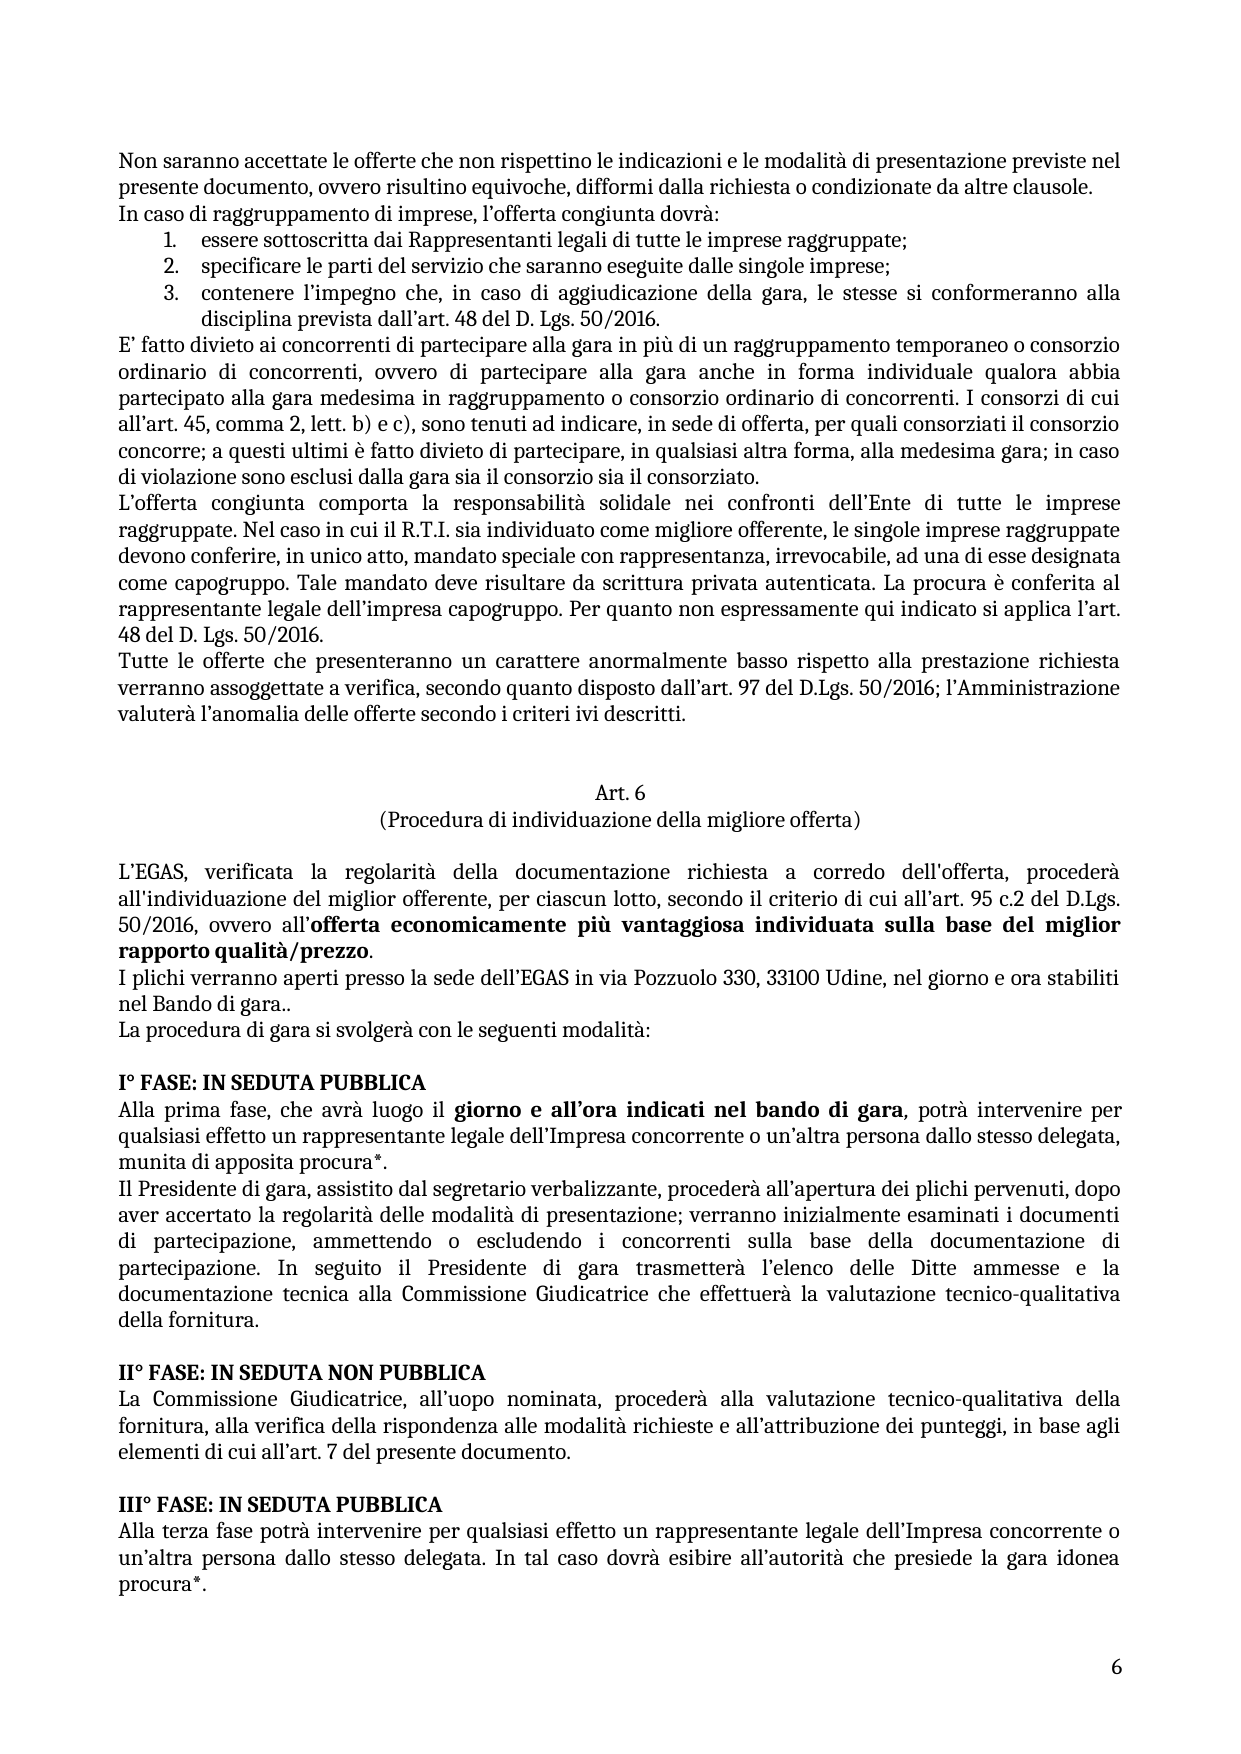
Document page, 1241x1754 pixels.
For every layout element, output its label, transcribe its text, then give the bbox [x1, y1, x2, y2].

text Tutte le offerte che presenteranno un carattere anormalmente basso rispetto alla prestazione richiesta verranno assoggettate a verifica, secondo quanto disposto dall’art. 97 del D.Lgs. 50/2016; l’Amministrazione valuterà l’anomalia delle offerte secondo i criteri ivi descritti. [118, 648, 1122, 727]
text La Commissione Giudicatrice, all’uopo nominata, procederà alla valutazione tecnico-qualitativa della fornitura, alla verifica della rispondenza alle modalità richieste e all’attribuzione dei punteggi, in base agli elementi di cui all’art. 7 del presente documento. [118, 1386, 1122, 1465]
text La procedura di gara si svolgerà con le seguenti modalità: [118, 1017, 1122, 1044]
list essere sottoscritta dai Rappresentanti legali di tutte le imprese raggruppate; [163, 227, 1122, 253]
text E’ fatto divieto ai concorrenti di partecipare alla gara in più di un raggruppamento temporaneo o consorzio ordinario di concorrenti, ovvero di partecipare alla gara anche in forma individuale qualora abbia partecipato alla gara medesima in raggruppamento o consorzio ordinario di concorrenti. I consorzi di cui all’art. 45, comma 2, lett. b) e c), sono tenuti ad indicare, in sede di offerta, per quali consorziati il consorzio concorre; a questi ultimi è fatto divieto di partecipare, in qualsiasi altra forma, alla medesima gara; in caso di violazione sono esclusi dalla gara sia il consorzio sia il consorziato. [118, 332, 1122, 490]
list specificare le parti del servizio che saranno eseguite dalle singole imprese; [163, 253, 1122, 279]
text Alla terza fase potrà intervenire per qualsiasi effetto un rappresentante legale dell’Impresa concorrente o un’altra persona dallo stesso delegata. In tal caso dovrà esibire all’autorità che presiede la gara idonea procura*. [118, 1518, 1122, 1597]
list contenere l’impegno che, in caso di aggiudicazione della gara, le stesse si conformeranno alla disciplina prevista dall’art. 48 del D. Lgs. 50/2016. [163, 279, 1122, 332]
text Alla prima fase, che avrà luogo il giorno e all’ora indicati nel bando di gara, potrà intervenire per qualsiasi effetto un rappresentante legale dell’Impresa concorrente o un’altra persona dallo stesso delegata, munita di apposita procura*. [118, 1096, 1122, 1175]
text (Procedura di individuazione della migliore offerta) [118, 806, 1122, 833]
text L’offerta congiunta comporta la responsabilità solidale nei confronti dell’Ente di tutte le imprese raggruppate. Nel caso in cui il R.T.I. sia individuato come migliore offerente, le singole imprese raggruppate devono conferire, in unico atto, mandato speciale con rappresentanza, irrevocabile, ad una di esse designata come capogruppo. Tale mandato deve risultare da scrittura privata autenticata. La procura è conferita al rappresentante legale dell’impresa capogruppo. Per quanto non espressamente qui indicato si applica l’art. 48 del D. Lgs. 50/2016. [118, 490, 1122, 648]
text L’EGAS, verificata la regolarità della documentazione richiesta a corredo dell'offerta, procederà all'individuazione del miglior offerente, per ciascun lotto, secondo il criterio di cui all’art. 95 c.2 del D.Lgs. 50/2016, ovvero all’offerta economicamente più vantaggiosa individuata sulla base del miglior rapporto qualità/prezzo. [118, 859, 1122, 964]
text I plichi verranno aperti presso la sede dell’EGAS in via Pozzuolo 330, 33100 Udine, nel giorno e ora stabiliti nel Bando di gara.. [118, 964, 1122, 1017]
text Non saranno accettate le offerte che non rispettino le indicazioni e le modalità di presentazione previste nel presente documento, ovvero risultino equivoche, difformi dalla richiesta o condizionate da altre clausole. [118, 148, 1122, 200]
text In caso di raggruppamento di imprese, l’offerta congiunta dovrà: [118, 200, 1122, 227]
text Art. 6 [118, 780, 1122, 806]
text III° FASE: IN SEDUTA PUBBLICA [118, 1492, 1122, 1518]
text II° FASE: IN SEDUTA NON PUBBLICA [118, 1360, 1122, 1386]
text I° FASE: IN SEDUTA PUBBLICA [118, 1070, 1122, 1096]
text Il Presidente di gara, assistito dal segretario verbalizzante, procederà all’apertura dei plichi pervenuti, dopo aver accertato la regolarità delle modalità di presentazione; verranno inizialmente esaminati i documenti di partecipazione, ammettendo o escludendo i concorrenti sulla base della documentazione di partecipazione. In seguito il Presidente di gara trasmetterà l’elenco delle Ditte ammesse e la documentazione tecnica alla Commissione Giudicatrice che effettuerà la valutazione tecnico-qualitativa della fornitura. [118, 1175, 1122, 1333]
